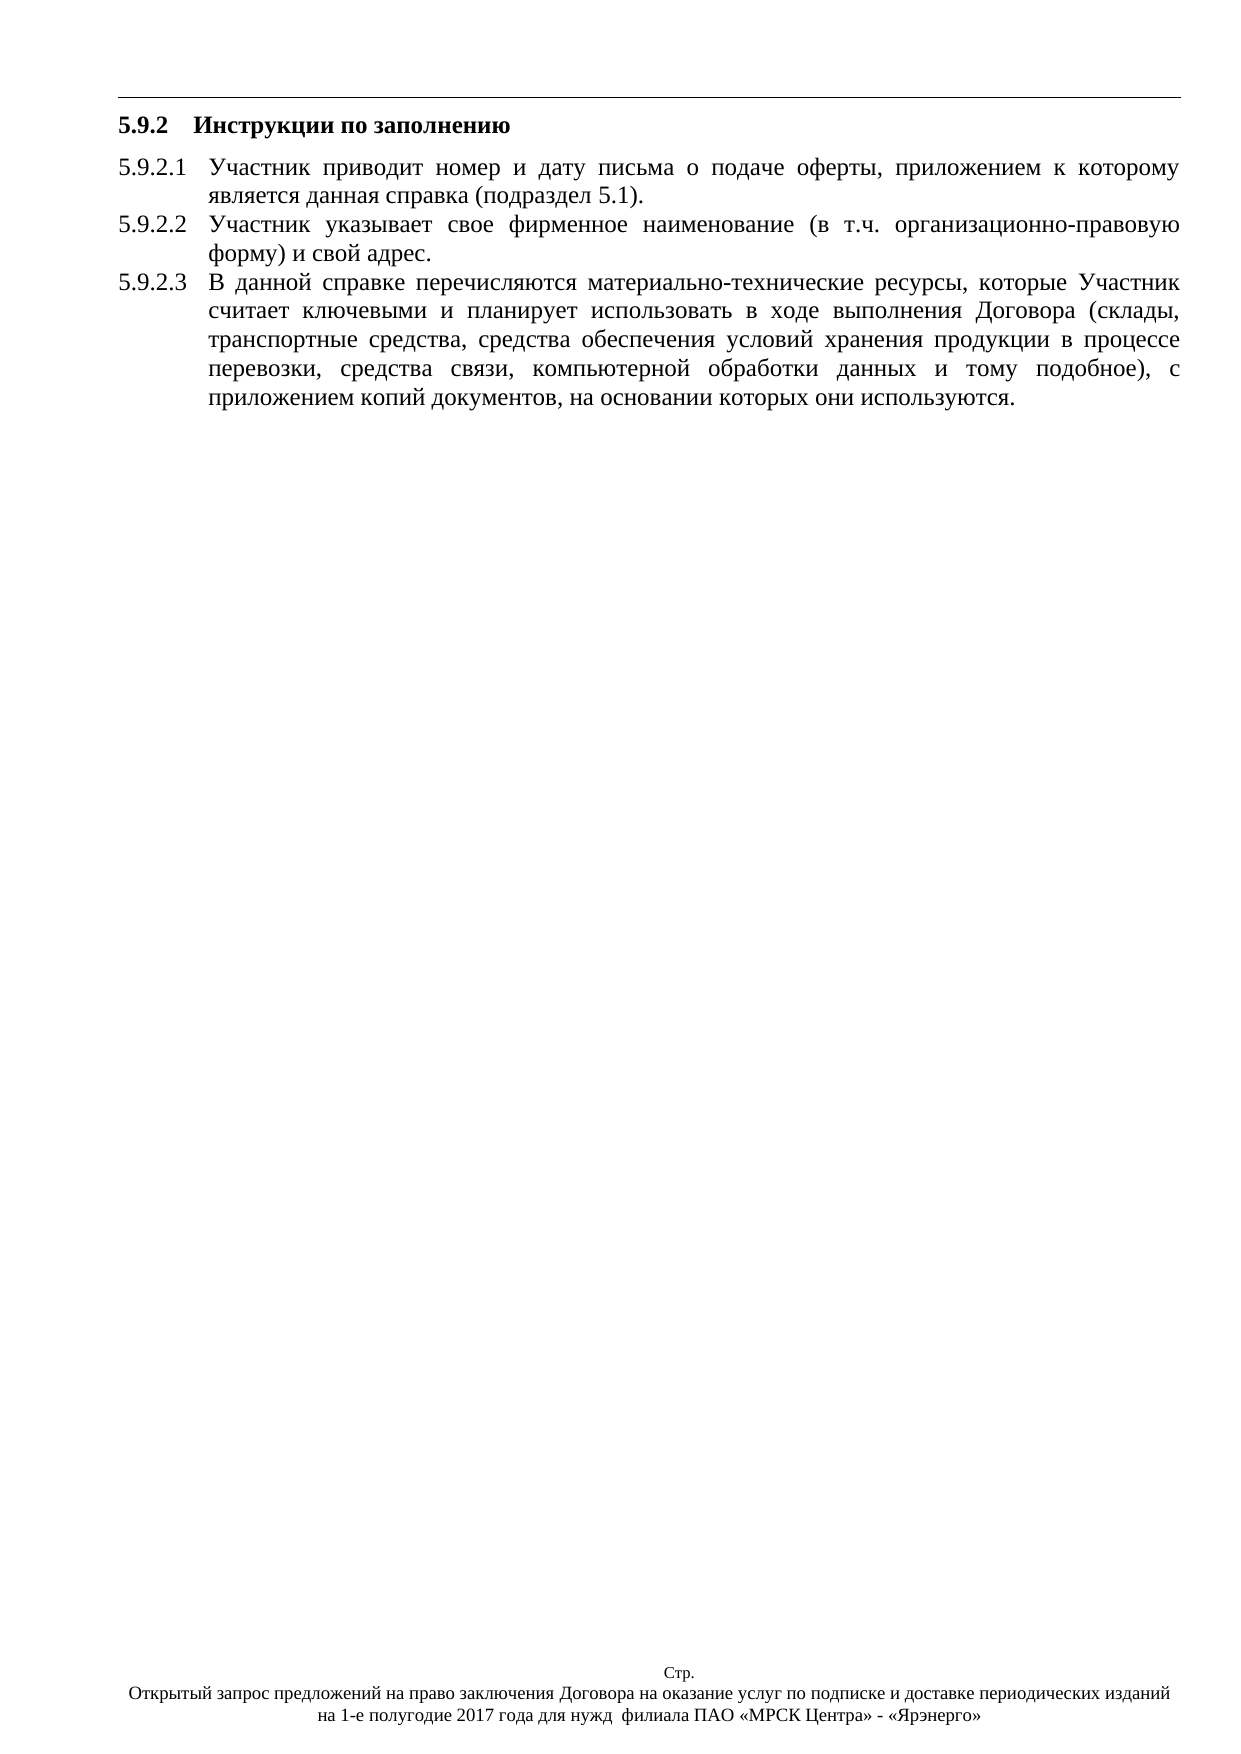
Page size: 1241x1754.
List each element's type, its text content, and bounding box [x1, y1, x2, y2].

list Участник указывает свое фирменное наименование (в т.ч. организационно-правовую форму) и свой адрес. [118, 209, 1181, 267]
subtitle Инструкции по заполнению [118, 111, 1181, 139]
list В данной справке перечисляются материально-технические ресурсы, которые Участник считает ключевыми и планирует использовать в ходе выполнения Договора (склады, транспортные средства, средства обеспечения условий хранения продукции в процессе перевозки, средства связи, компьютерной обработки данных и тому подобное), с приложением копий документов, на основании которых они используются. [118, 267, 1181, 411]
list Участник приводит номер и дату письма о подаче оферты, приложением к которому является данная справка (подраздел 5.1). [118, 152, 1181, 209]
